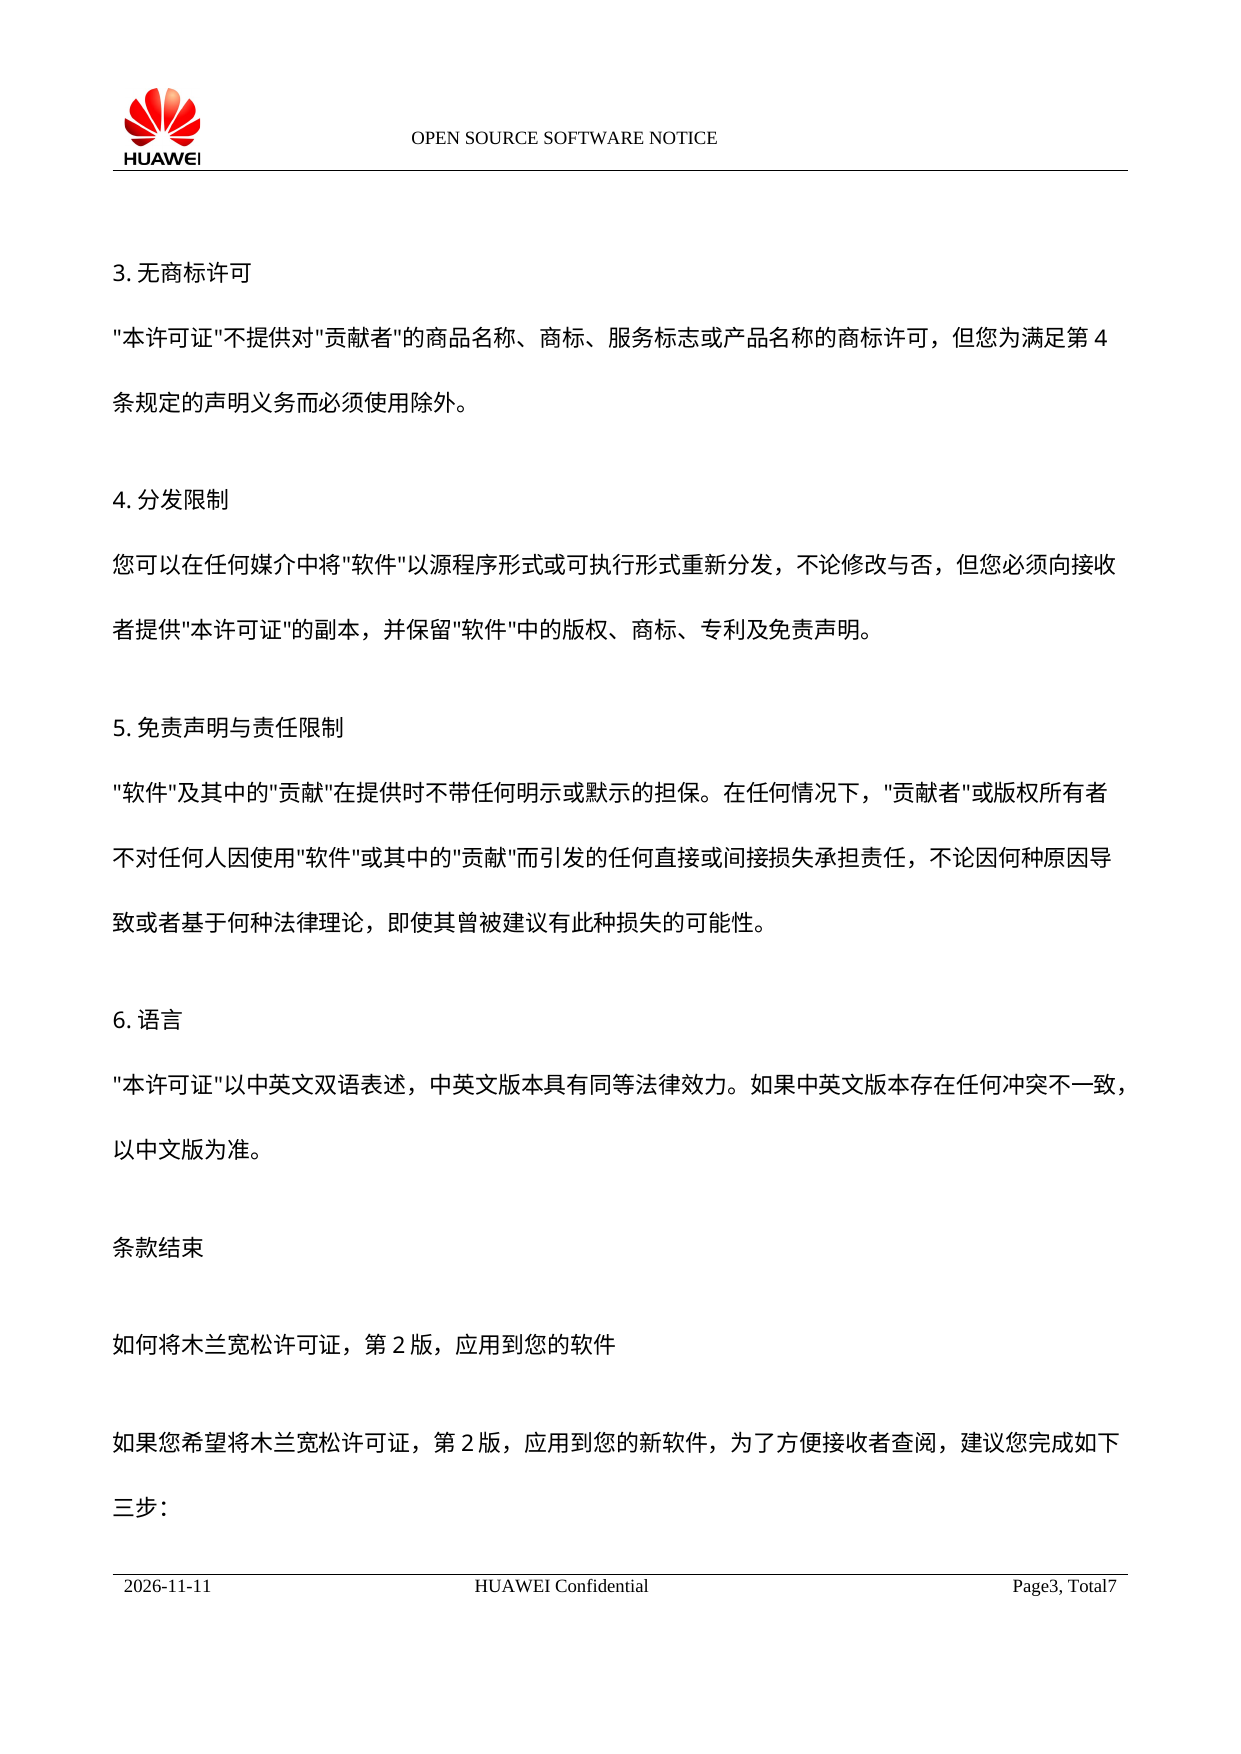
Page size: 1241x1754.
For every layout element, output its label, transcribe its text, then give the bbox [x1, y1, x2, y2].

text 6. 语言 [112, 986, 1128, 1051]
text "软件"及其中的"贡献"在提供时不带任何明示或默示的担保。在任何情况下，"贡献者"或版权所有者不对任何人因使用"软件"或其中的"贡献"而引发的任何直接或间接损失承担责任，不论因何种原因导致或者基于何种法律理论，即使其曾被建议有此种损失的可能性。 [112, 759, 1128, 954]
text 如果您希望将木兰宽松许可证，第2版，应用到您的新软件，为了方便接收者查阅，建议您完成如下三步： [112, 1409, 1128, 1539]
text "本许可证"不提供对"贡献者"的商品名称、商标、服务标志或产品名称的商标许可，但您为满足第4条规定的声明义务而必须使用除外。 [112, 304, 1128, 434]
text 3. 无商标许可 [112, 239, 1128, 304]
text 条款结束 [112, 1214, 1128, 1279]
text 您可以在任何媒介中将"软件"以源程序形式或可执行形式重新分发，不论修改与否，但您必须向接收者提供"本许可证"的副本，并保留"软件"中的版权、商标、专利及免责声明。 [112, 531, 1128, 661]
picture [124, 88, 201, 165]
text "本许可证"以中英文双语表述，中英文版本具有同等法律效力。如果中英文版本存在任何冲突不一致，以中文版为准。 [112, 1051, 1128, 1181]
text 如何将木兰宽松许可证，第2版，应用到您的软件 [112, 1311, 1128, 1376]
text 5. 免责声明与责任限制 [112, 694, 1128, 759]
text 4. 分发限制 [112, 466, 1128, 531]
